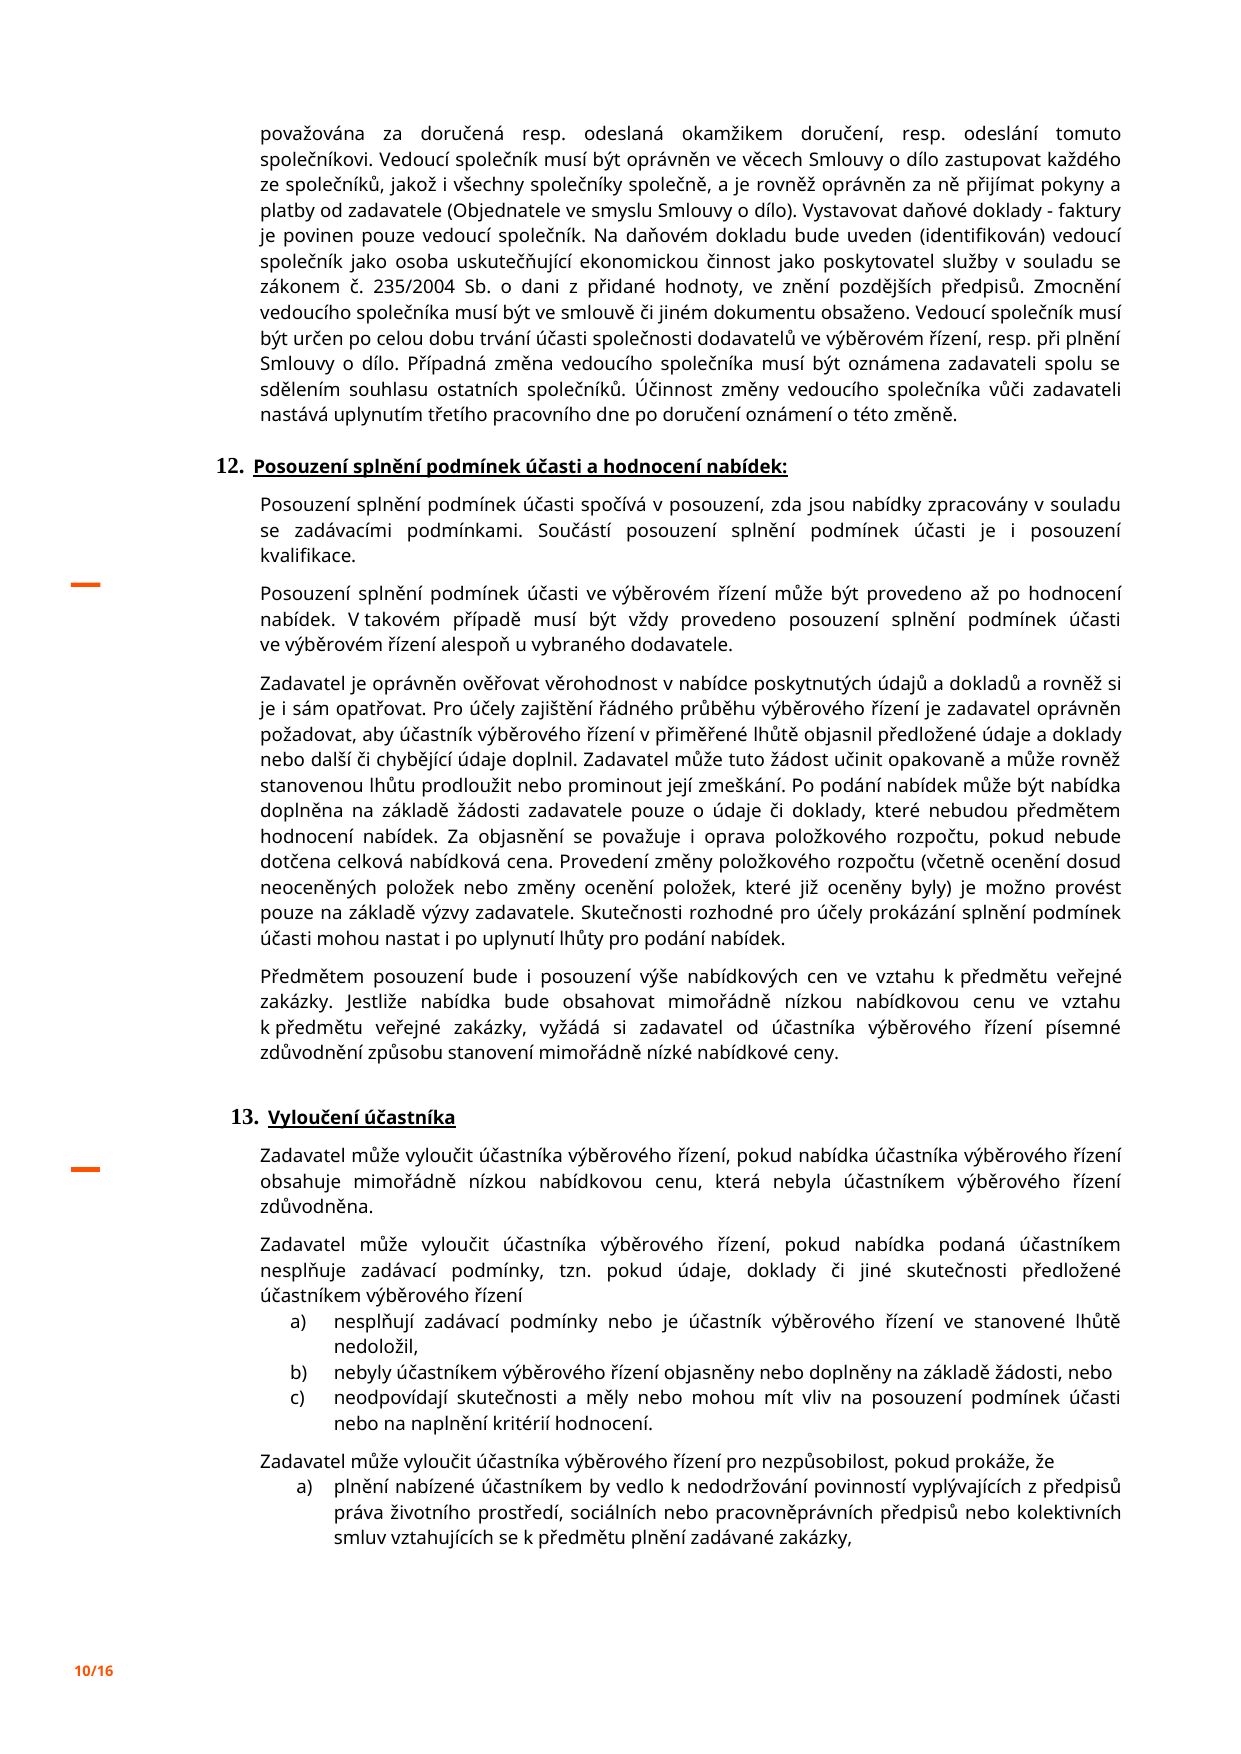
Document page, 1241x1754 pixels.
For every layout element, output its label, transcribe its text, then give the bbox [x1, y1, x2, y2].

text Zadavatel může vyloučit účastníka výběrového řízení, pokud nabídka účastníka výběrového řízení obsahuje mimořádně nízkou nabídkovou cenu, která nebyla účastníkem výběrového řízení zdůvodněna. [260, 1142, 1122, 1219]
text Zadavatel může vyloučit účastníka výběrového řízení pro nezpůsobilost, pokud prokáže, že [260, 1448, 1122, 1474]
text Předmětem posouzení bude i posouzení výše nabídkových cen ve vztahu k předmětu veřejné zakázky. Jestliže nabídka bude obsahovat mimořádně nízkou nabídkovou cenu ve vztahu k předmětu veřejné zakázky, vyžádá si zadavatel od účastníka výběrového řízení písemné zdůvodnění způsobu stanovení mimořádně nízké nabídkové ceny. [260, 963, 1122, 1065]
text Posouzení splnění podmínek účasti ve výběrovém řízení může být provedeno až po hodnocení nabídek. V takovém případě musí být vždy provedeno posouzení splnění podmínek účasti ve výběrovém řízení alespoň u vybraného dodavatele. [260, 581, 1122, 657]
list nesplňují zadávací podmínky nebo je účastník výběrového řízení ve stanovené lhůtě nedoložil, [290, 1308, 1122, 1359]
text Posouzení splnění podmínek účasti spočívá v posouzení, zda jsou nabídky zpracovány v souladu se zadávacími podmínkami. Součástí posouzení splnění podmínek účasti je i posouzení kvalifikace. [260, 492, 1122, 568]
list plnění nabízené účastníkem by vedlo k nedodržování povinností vyplývajících z předpisů práva životního prostředí, sociálních nebo pracovněprávních předpisů nebo kolektivních smluv vztahujících se k předmětu plnění zadávané zakázky, [296, 1474, 1122, 1550]
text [260, 121, 1122, 427]
text Zadavatel je oprávněn ověřovat věrohodnost v nabídce poskytnutých údajů a dokladů a rovněž si je i sám opatřovat. Pro účely zajištění řádného průběhu výběrového řízení je zadavatel oprávněn požadovat, aby účastník výběrového řízení v přiměřené lhůtě objasnil předložené údaje a doklady nebo další či chybějící údaje doplnil. Zadavatel může tuto žádost učinit opakovaně a může rovněž stanovenou lhůtu prodloužit nebo prominout její zmeškání. Po podání nabídek může být nabídka doplněna na základě žádosti zadavatele pouze o údaje či doklady, které nebudou předmětem hodnocení nabídek. Za objasnění se považuje i oprava položkového rozpočtu, pokud nebude dotčena celková nabídková cena. Provedení změny položkového rozpočtu (včetně ocenění dosud neoceněných položek nebo změny ocenění položek, které již oceněny byly) je možno provést pouze na základě výzvy zadavatele. Skutečnosti rozhodné pro účely prokázání splnění podmínek účasti mohou nastat i po uplynutí lhůty pro podání nabídek. [260, 670, 1122, 951]
list Vyloučení účastníka [230, 1103, 1122, 1130]
list neodpovídají skutečnosti a měly nebo mohou mít vliv na posouzení podmínek účasti nebo na naplnění kritérií hodnocení. [290, 1384, 1122, 1436]
list Posouzení splnění podmínek účasti a hodnocení nabídek: [216, 452, 1122, 479]
list nebyly účastníkem výběrového řízení objasněny nebo doplněny na základě žádosti, nebo [290, 1359, 1122, 1384]
text Zadavatel může vyloučit účastníka výběrového řízení, pokud nabídka podaná účastníkem nesplňuje zadávací podmínky, tzn. pokud údaje, doklady či jiné skutečnosti předložené účastníkem výběrového řízení [260, 1231, 1122, 1308]
